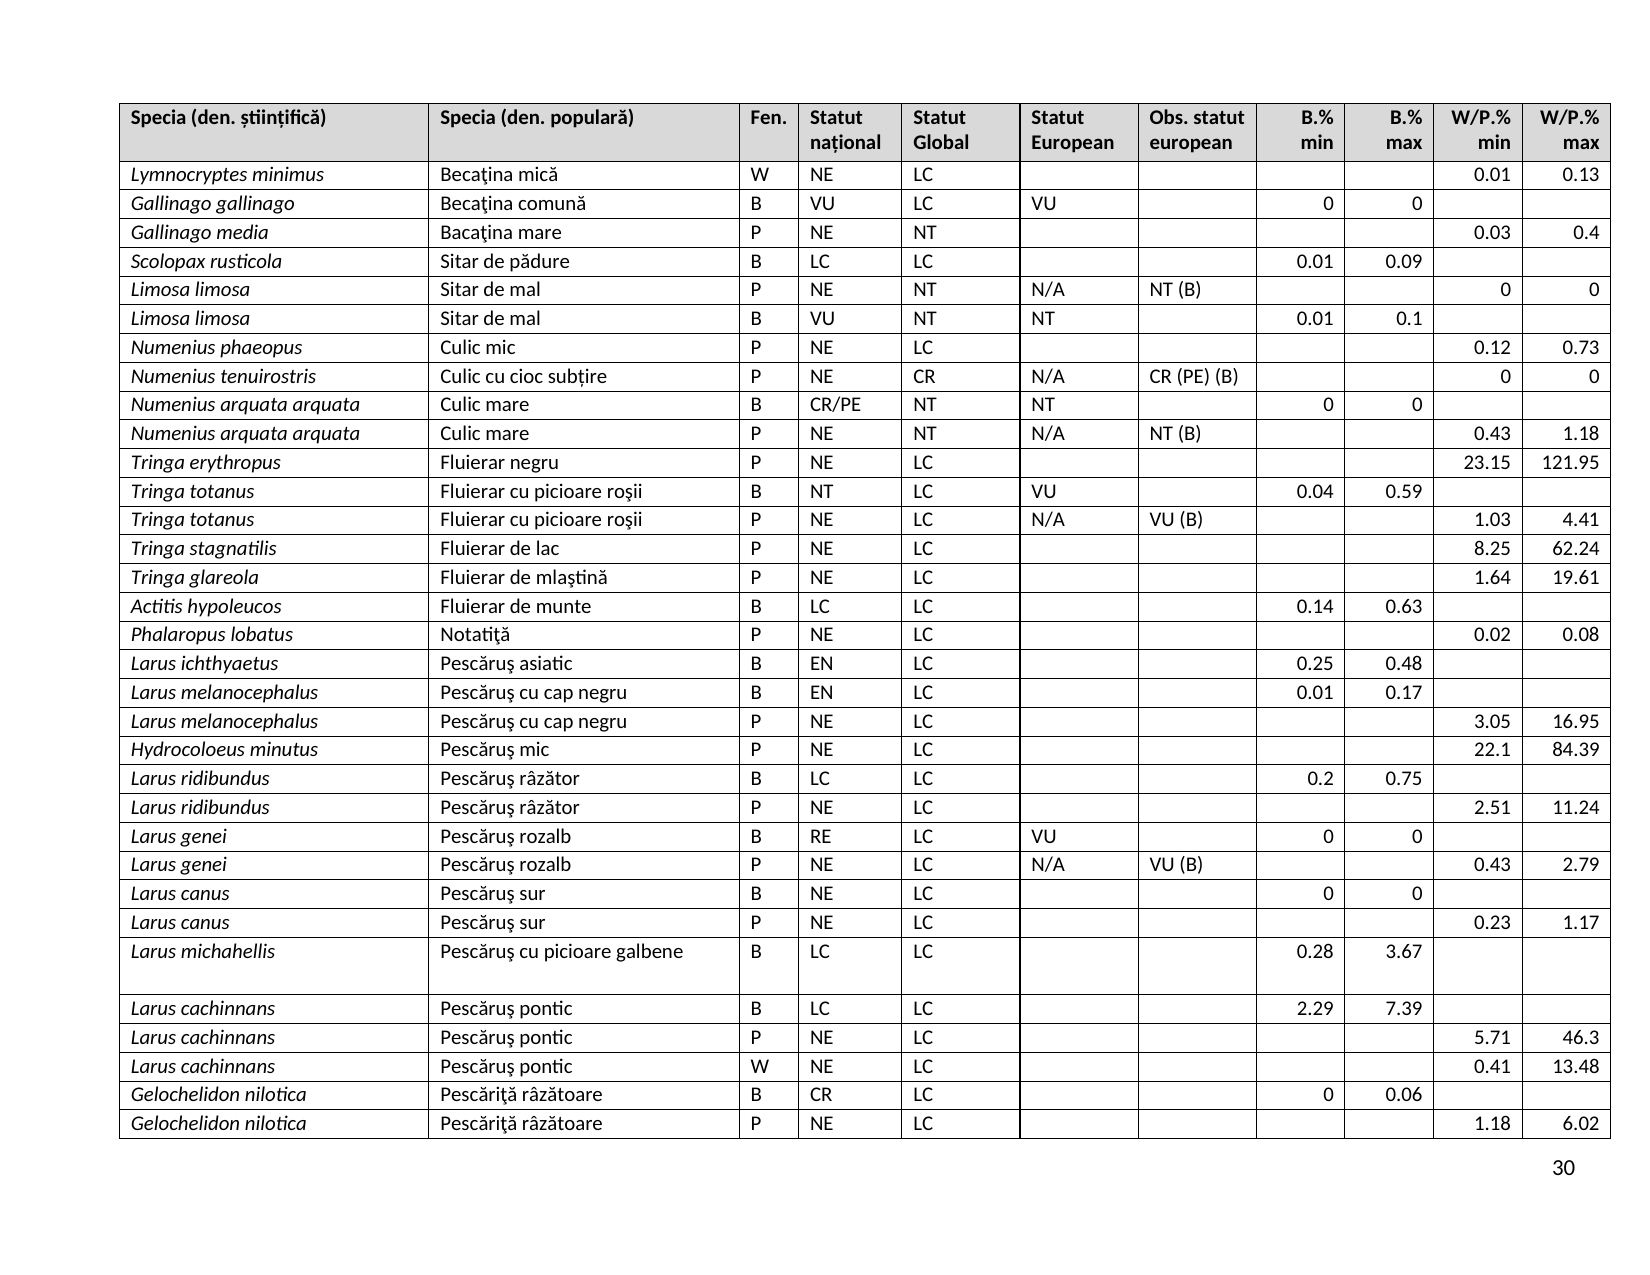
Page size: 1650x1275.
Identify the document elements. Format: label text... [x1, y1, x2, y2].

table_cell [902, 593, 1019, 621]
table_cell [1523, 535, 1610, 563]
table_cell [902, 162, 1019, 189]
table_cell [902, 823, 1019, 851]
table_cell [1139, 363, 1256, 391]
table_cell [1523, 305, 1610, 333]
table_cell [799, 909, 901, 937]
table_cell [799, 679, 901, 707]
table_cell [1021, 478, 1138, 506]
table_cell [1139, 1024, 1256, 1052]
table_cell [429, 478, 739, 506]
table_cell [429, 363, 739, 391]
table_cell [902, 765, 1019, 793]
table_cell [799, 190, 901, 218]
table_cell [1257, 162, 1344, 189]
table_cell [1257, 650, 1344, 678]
table_header B.% max [1345, 104, 1433, 161]
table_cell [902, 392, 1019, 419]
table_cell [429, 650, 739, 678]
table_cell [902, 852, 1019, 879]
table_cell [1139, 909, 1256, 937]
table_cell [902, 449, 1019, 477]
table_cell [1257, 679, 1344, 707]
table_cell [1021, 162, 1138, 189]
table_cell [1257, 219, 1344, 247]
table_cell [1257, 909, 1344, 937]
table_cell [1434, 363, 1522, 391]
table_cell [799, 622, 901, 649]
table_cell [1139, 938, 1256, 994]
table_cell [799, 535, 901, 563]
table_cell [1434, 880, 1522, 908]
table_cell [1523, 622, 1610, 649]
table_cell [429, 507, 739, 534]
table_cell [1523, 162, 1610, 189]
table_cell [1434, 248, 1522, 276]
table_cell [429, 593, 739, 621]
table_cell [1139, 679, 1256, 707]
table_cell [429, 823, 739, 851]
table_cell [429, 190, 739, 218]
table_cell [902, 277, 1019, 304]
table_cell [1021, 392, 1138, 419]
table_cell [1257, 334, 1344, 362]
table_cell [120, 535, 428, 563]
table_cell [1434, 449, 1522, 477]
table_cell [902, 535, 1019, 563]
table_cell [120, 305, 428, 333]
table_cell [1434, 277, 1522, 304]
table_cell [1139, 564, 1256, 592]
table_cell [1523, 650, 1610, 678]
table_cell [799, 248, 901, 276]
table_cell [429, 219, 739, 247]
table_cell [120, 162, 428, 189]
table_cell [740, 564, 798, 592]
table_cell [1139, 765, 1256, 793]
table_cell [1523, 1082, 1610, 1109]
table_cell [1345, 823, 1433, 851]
table_header Statut European [1021, 104, 1138, 161]
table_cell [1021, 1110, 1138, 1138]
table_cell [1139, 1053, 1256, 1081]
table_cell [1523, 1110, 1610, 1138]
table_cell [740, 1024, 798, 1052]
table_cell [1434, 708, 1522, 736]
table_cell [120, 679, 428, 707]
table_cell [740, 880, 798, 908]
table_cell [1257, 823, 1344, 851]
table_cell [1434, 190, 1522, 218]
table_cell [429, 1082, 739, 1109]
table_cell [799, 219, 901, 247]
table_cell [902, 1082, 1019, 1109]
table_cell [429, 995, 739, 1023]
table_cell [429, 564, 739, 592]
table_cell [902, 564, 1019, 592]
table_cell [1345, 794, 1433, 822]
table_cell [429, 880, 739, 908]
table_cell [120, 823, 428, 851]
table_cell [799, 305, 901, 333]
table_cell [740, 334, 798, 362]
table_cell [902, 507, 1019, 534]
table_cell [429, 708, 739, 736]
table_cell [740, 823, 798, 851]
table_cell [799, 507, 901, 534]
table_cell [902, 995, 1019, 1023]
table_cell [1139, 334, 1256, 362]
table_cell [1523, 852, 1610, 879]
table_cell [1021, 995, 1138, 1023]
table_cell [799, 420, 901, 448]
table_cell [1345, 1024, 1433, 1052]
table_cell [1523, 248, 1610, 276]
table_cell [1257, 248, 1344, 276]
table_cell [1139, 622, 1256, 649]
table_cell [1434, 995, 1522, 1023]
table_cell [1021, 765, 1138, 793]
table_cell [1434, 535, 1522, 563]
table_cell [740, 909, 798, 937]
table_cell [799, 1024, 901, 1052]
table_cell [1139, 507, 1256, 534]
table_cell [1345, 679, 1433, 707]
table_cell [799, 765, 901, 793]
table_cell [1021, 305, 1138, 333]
table_header Fen. [740, 104, 798, 161]
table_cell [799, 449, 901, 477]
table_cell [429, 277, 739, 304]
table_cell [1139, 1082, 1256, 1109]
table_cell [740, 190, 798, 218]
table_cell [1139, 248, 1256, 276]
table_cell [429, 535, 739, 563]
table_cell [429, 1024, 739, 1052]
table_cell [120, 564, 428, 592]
table_header Statut Global [902, 104, 1019, 161]
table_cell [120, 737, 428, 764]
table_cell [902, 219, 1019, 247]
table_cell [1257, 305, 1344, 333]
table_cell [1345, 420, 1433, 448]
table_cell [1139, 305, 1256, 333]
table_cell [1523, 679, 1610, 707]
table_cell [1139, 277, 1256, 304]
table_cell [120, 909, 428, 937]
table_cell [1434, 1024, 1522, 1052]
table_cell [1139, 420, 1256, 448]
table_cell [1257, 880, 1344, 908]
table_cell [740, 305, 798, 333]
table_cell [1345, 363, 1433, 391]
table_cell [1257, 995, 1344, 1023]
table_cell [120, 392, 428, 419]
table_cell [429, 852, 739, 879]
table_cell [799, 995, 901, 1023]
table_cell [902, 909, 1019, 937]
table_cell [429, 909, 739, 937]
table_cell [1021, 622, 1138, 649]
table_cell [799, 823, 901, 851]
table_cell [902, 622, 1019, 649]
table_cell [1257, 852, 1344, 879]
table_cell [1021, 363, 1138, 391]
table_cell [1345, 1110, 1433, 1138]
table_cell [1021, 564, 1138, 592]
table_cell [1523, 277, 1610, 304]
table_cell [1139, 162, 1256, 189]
table_header Specia (den. populară) [429, 104, 739, 161]
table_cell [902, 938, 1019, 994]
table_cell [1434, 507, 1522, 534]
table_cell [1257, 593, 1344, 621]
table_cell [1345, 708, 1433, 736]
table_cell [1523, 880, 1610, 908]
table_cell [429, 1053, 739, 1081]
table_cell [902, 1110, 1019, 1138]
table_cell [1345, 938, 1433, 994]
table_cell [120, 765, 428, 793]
table_header W/P.% max [1523, 104, 1610, 161]
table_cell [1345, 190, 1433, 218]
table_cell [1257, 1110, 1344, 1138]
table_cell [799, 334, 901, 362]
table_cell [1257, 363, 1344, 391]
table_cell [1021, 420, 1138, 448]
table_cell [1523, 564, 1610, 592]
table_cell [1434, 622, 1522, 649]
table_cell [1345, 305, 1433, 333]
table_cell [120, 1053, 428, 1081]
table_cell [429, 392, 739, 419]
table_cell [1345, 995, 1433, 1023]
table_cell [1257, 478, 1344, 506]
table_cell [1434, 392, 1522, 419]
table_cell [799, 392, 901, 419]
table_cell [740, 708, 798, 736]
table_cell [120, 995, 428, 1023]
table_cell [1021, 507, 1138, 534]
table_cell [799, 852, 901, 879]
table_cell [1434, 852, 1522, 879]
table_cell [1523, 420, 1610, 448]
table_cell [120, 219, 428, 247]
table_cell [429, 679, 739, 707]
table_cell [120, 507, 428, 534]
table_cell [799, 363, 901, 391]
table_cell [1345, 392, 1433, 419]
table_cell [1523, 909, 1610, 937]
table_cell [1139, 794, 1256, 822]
table_header B.% min [1257, 104, 1344, 161]
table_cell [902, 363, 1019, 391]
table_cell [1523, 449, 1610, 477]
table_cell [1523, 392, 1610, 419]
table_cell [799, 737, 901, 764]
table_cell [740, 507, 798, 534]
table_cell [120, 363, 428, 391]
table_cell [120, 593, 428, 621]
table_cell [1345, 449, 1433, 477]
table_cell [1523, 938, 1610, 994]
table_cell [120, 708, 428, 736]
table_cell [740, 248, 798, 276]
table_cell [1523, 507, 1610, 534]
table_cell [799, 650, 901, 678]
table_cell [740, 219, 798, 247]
table_header Specia (den. științifică) [120, 104, 428, 161]
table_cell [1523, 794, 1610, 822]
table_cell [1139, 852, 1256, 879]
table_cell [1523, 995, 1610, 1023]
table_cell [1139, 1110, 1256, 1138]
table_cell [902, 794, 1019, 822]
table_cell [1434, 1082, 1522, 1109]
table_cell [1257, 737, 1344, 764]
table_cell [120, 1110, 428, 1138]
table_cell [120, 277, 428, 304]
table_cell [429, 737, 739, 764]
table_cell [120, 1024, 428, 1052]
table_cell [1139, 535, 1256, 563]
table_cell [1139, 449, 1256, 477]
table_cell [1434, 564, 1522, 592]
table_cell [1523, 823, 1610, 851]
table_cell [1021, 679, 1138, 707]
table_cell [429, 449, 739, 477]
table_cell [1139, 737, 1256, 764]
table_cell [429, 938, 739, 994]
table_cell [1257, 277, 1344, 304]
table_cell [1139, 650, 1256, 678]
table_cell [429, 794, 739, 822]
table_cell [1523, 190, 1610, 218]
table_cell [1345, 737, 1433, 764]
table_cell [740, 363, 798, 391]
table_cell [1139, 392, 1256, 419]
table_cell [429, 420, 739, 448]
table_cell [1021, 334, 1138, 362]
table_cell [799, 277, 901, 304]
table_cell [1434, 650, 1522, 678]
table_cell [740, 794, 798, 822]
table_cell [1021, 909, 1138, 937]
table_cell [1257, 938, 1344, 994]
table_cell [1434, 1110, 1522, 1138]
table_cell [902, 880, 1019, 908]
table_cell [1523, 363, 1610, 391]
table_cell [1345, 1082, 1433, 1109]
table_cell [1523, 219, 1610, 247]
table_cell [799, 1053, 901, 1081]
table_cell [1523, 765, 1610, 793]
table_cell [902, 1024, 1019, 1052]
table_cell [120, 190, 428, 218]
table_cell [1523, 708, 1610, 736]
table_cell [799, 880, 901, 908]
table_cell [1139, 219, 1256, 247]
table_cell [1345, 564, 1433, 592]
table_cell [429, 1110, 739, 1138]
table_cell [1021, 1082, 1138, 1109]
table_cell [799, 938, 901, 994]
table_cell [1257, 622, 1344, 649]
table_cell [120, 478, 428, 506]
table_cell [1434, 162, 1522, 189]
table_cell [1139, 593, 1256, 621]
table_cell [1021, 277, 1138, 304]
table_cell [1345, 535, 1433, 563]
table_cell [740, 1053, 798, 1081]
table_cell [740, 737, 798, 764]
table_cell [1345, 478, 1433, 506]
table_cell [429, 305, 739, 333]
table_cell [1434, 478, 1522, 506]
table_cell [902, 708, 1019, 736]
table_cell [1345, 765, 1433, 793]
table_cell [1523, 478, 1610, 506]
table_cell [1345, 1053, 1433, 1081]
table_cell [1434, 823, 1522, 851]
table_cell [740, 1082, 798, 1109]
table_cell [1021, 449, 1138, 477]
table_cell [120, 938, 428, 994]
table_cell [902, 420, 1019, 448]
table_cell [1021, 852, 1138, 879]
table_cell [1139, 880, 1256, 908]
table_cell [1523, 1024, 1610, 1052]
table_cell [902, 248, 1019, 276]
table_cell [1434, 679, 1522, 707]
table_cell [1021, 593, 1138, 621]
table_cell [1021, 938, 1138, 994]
table_header Obs. statut european [1139, 104, 1256, 161]
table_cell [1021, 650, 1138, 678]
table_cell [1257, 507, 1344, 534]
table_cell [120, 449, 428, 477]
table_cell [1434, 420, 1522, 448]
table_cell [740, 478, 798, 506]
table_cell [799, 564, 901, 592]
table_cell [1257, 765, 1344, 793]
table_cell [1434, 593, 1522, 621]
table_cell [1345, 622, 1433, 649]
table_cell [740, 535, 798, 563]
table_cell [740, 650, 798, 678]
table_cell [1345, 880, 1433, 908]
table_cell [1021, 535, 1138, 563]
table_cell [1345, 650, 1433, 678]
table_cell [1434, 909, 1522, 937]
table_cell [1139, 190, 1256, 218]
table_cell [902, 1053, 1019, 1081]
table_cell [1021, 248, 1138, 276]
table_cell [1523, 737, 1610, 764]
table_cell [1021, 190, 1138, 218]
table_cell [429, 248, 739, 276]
table_header Statut național [799, 104, 901, 161]
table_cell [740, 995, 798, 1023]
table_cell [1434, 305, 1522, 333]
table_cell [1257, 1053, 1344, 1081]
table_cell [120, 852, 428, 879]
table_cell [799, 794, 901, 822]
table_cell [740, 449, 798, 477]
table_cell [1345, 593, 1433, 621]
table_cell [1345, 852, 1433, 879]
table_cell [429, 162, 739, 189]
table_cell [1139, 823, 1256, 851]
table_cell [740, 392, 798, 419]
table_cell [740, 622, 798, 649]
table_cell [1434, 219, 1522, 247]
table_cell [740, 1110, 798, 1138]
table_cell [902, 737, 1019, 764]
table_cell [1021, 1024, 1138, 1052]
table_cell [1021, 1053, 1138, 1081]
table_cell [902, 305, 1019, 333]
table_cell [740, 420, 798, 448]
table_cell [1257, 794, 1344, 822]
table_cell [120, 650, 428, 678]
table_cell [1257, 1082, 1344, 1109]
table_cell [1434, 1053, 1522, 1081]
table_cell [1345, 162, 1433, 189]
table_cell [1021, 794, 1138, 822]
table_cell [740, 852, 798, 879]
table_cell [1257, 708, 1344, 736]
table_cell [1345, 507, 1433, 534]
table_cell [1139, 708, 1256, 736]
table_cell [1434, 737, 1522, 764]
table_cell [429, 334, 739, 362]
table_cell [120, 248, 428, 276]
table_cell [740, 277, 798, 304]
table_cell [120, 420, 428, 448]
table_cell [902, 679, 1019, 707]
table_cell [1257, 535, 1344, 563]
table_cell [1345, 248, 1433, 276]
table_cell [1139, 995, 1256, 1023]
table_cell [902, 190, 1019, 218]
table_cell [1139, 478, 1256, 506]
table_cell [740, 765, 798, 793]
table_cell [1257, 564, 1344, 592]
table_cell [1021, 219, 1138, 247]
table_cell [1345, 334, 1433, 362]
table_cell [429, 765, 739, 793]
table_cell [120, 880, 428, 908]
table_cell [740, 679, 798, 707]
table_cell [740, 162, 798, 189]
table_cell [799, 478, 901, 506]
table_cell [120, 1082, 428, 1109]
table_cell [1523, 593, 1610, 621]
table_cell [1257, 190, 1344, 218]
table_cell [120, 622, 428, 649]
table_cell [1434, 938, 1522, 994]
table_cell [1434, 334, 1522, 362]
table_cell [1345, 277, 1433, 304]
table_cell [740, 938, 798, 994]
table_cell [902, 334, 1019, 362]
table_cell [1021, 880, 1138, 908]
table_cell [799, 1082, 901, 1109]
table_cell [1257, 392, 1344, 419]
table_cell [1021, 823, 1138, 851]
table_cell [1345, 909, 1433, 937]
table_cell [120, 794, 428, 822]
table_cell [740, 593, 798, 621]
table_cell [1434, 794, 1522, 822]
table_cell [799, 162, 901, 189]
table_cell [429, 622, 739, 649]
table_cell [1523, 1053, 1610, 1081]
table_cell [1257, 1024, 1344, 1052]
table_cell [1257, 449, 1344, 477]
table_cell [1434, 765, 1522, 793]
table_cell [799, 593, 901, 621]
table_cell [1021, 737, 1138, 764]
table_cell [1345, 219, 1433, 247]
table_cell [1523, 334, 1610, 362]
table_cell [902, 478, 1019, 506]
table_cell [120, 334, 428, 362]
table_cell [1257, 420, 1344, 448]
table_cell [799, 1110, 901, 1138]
table_header W/P.% min [1434, 104, 1522, 161]
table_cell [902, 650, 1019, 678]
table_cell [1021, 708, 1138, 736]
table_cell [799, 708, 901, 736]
